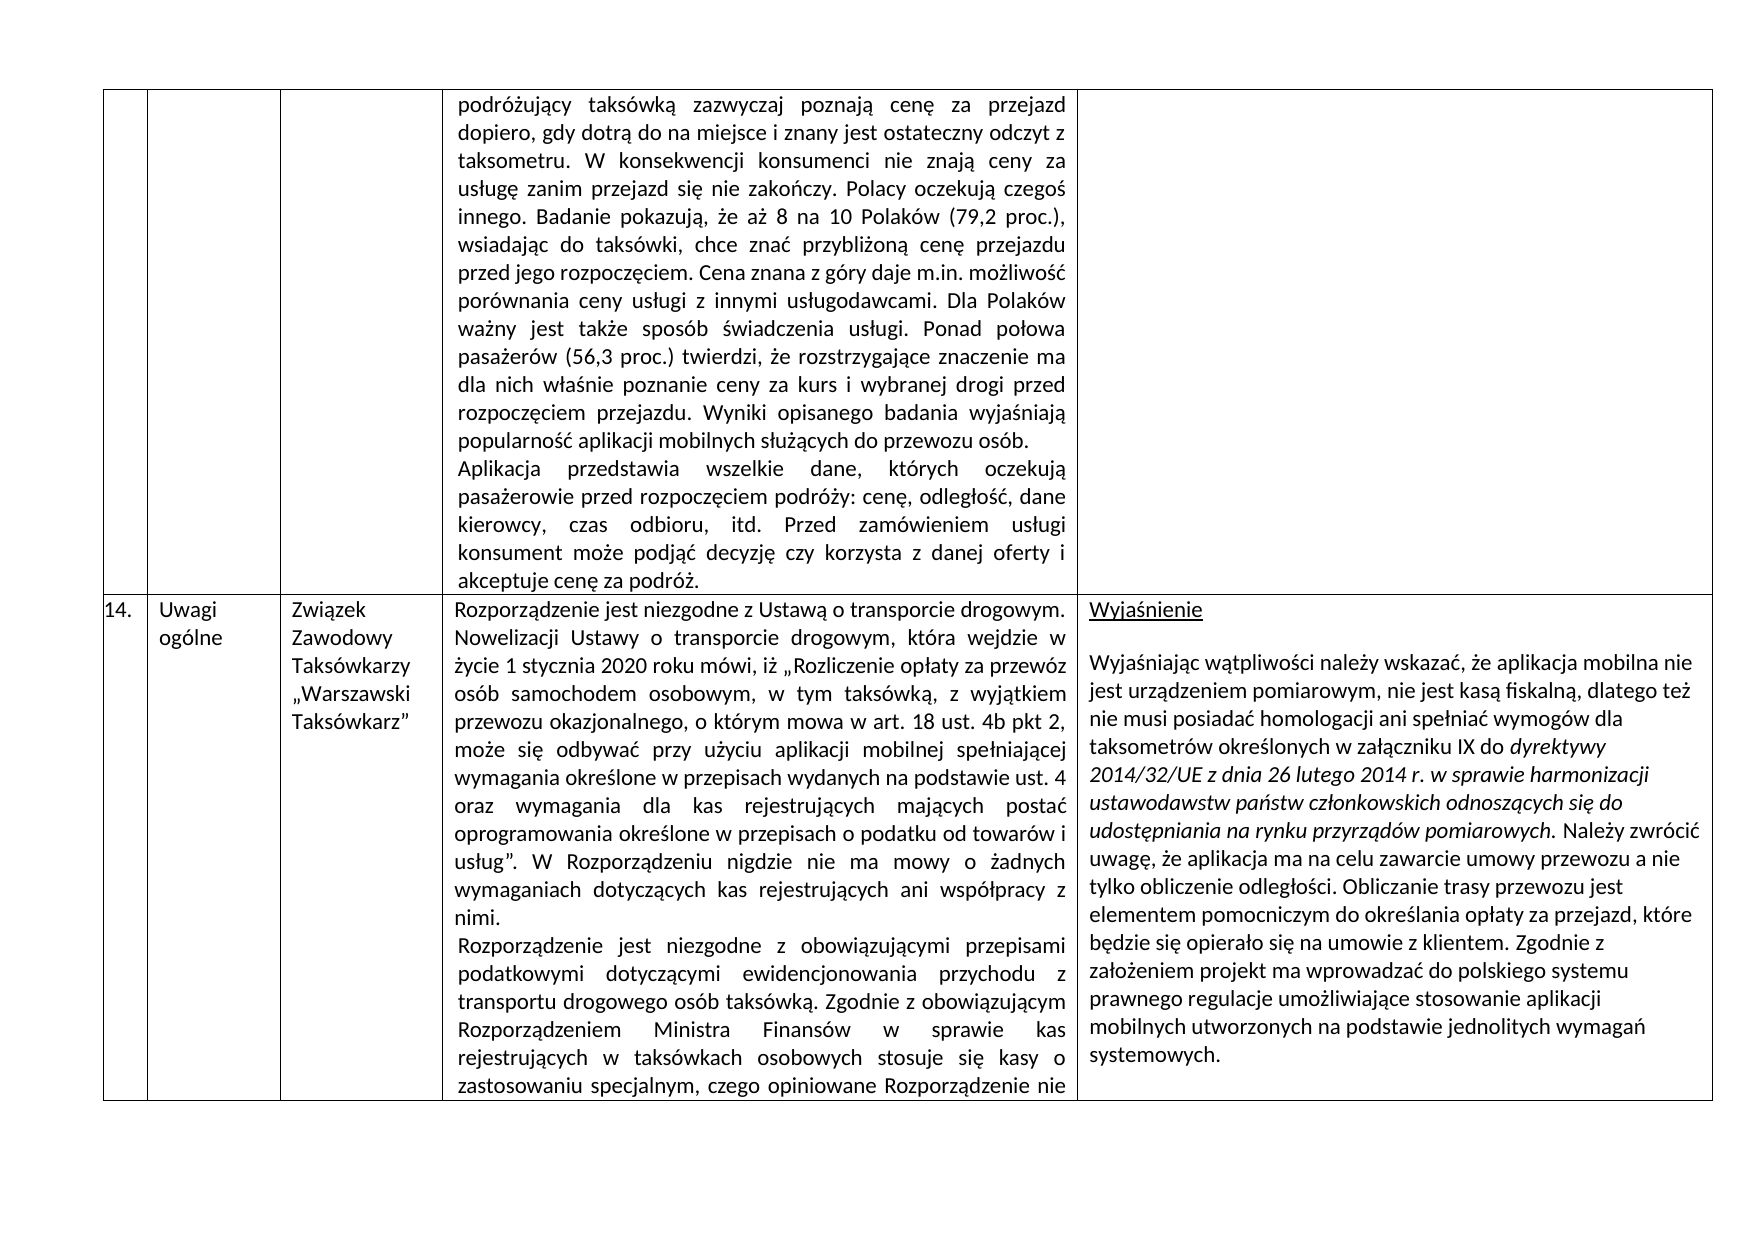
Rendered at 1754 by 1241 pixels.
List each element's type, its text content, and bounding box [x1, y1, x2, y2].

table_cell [148, 90, 280, 594]
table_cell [281, 595, 442, 1099]
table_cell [443, 90, 1077, 594]
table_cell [281, 90, 442, 594]
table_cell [443, 595, 1077, 1099]
table_cell Uwagi ogólne [148, 595, 280, 1099]
table_cell [104, 595, 147, 1099]
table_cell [1078, 90, 1712, 594]
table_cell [1078, 595, 1712, 1099]
table_cell [104, 90, 147, 594]
